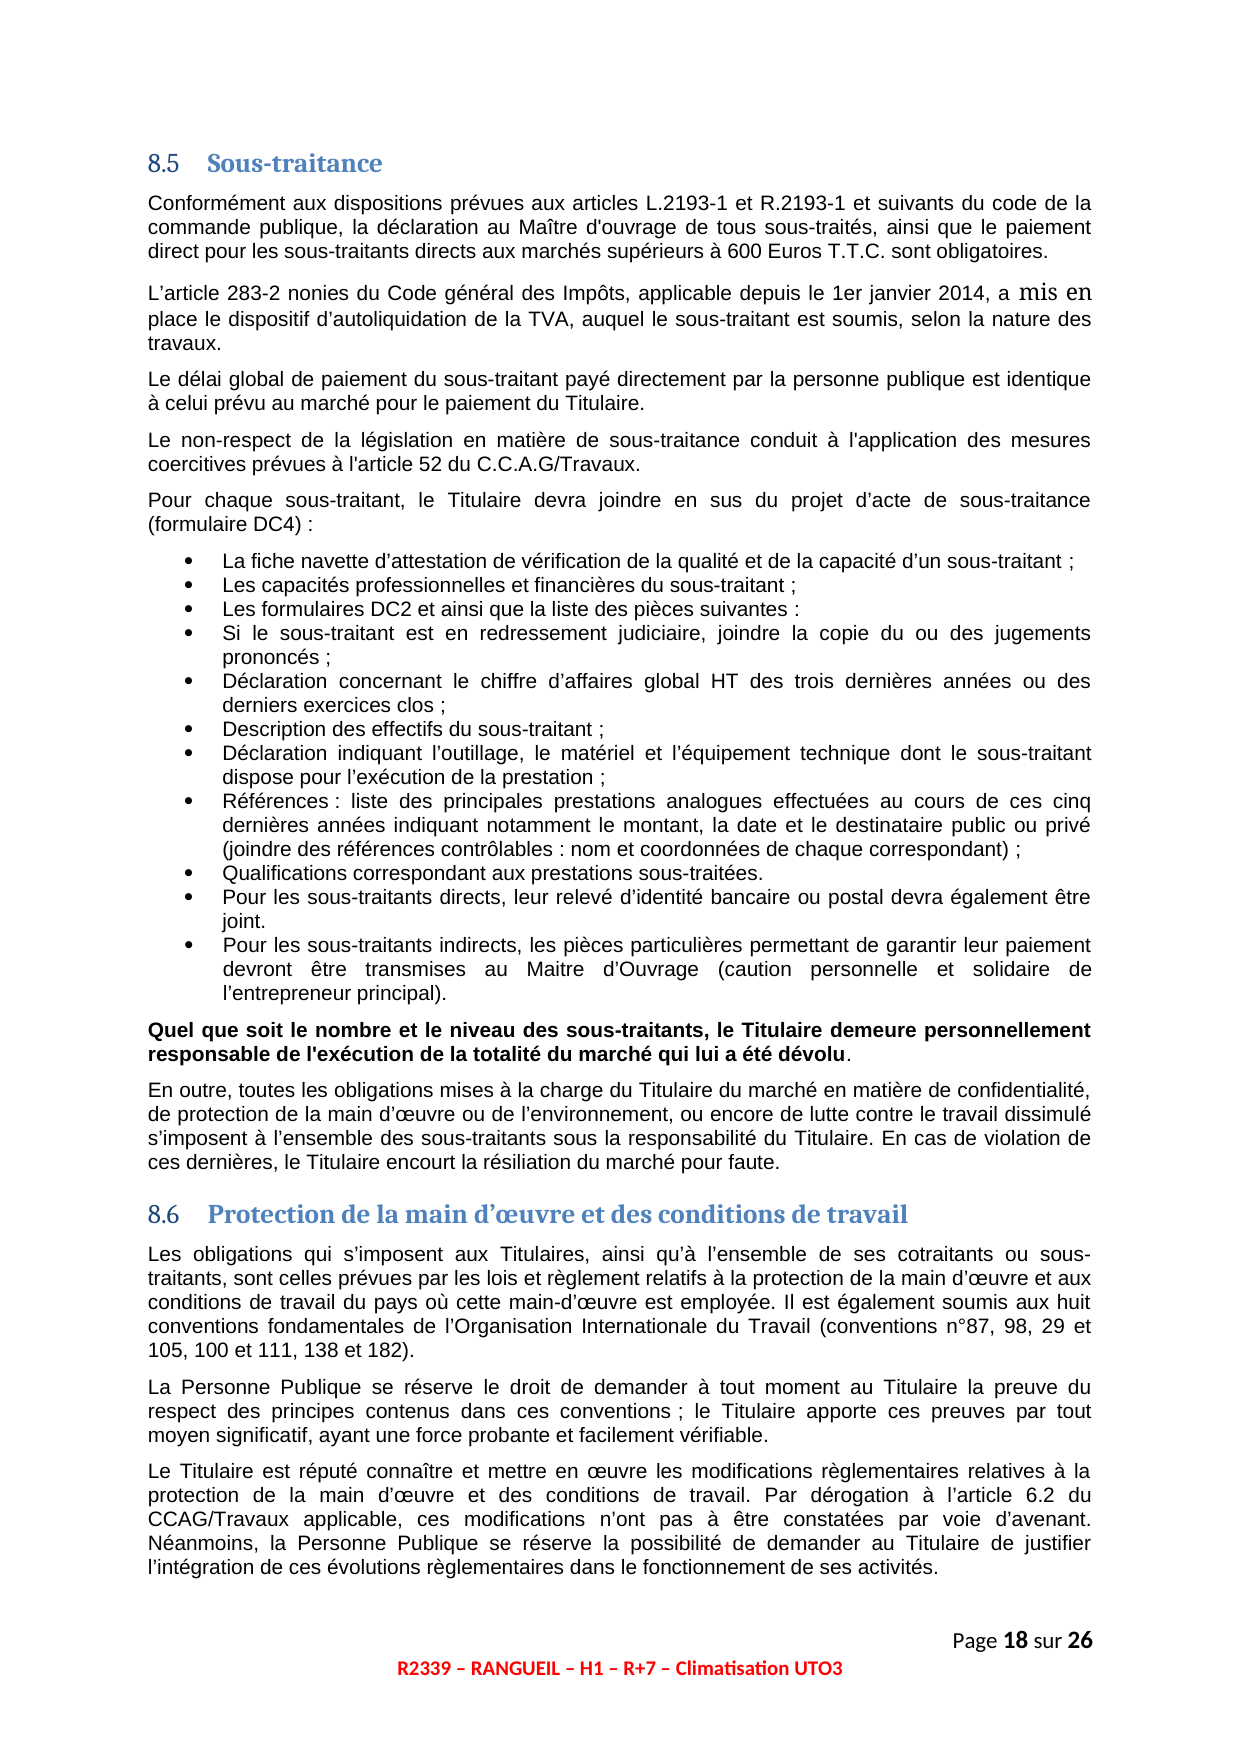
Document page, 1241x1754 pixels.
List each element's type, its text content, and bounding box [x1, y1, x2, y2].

text Conformément aux dispositions prévues aux articles L.2193-1 et R.2193-1 et suivants du code de la commande publique, la déclaration au Maître d'ouvrage de tous sous-traités, ainsi que le paiement direct pour les sous-traitants directs aux marchés supérieurs à 600 Euros T.T.C. sont obligatoires. [148, 191, 1093, 263]
text Le Titulaire est réputé connaître et mettre en œuvre les modifications règlementaires relatives à la protection de la main d’œuvre et des conditions de travail. Par dérogation à l’article 6.2 du CCAG/Travaux applicable, ces modifications n’ont pas à être constatées par voie d’avenant. Néanmoins, la Personne Publique se réserve la possibilité de demander au Titulaire de justifier l’intégration de ces évolutions règlementaires dans le fonctionnement de ses activités. [148, 1459, 1093, 1579]
text Le délai global de paiement du sous-traitant payé directement par la personne publique est identique à celui prévu au marché pour le paiement du Titulaire. [148, 367, 1093, 415]
list Qualifications correspondant aux prestations sous-traitées. [185, 861, 1093, 885]
list La fiche navette d’attestation de vérification de la qualité et de la capacité d’un sous-traitant ; [185, 548, 1093, 573]
list Description des effectifs du sous-traitant ; [185, 717, 1093, 741]
text Pour chaque sous-traitant, le Titulaire devra joindre en sus du projet d’acte de sous-traitance (formulaire DC4) : [148, 488, 1093, 536]
list Pour les sous-traitants indirects, les pièces particulières permettant de garantir leur paiement devront être transmises au Maitre d’Ouvrage (caution personnelle et solidaire de l’entrepreneur principal). [185, 933, 1093, 1005]
text Les obligations qui s’imposent aux Titulaires, ainsi qu’à l’ensemble de ses cotraitants ou sous-traitants, sont celles prévues par les lois et règlement relatifs à la protection de la main d’œuvre et aux conditions de travail du pays où cette main-d’œuvre est employée. Il est également soumis aux huit conventions fondamentales de l’Organisation Internationale du Travail (conventions n°87, 98, 29 et 105, 100 et 111, 138 et 182). [148, 1242, 1093, 1362]
text L’article 283-2 nonies du Code général des Impôts, applicable depuis le 1er janvier 2014, a mis en place le dispositif d’autoliquidation de la TVA, auquel le sous-traitant est soumis, selon la nature des travaux. [148, 276, 1093, 355]
text Quel que soit le nombre et le niveau des sous-traitants, le Titulaire demeure personnellement responsable de l'exécution de la totalité du marché qui lui a été dévolu. [148, 1017, 1093, 1065]
list Les capacités professionnelles et financières du sous-traitant ; [185, 573, 1093, 597]
text La Personne Publique se réserve le droit de demander à tout moment au Titulaire la preuve du respect des principes contenus dans ces conventions ; le Titulaire apporte ces preuves par tout moyen significatif, ayant une force probante et facilement vérifiable. [148, 1374, 1093, 1446]
subtitle Sous-traitance [148, 148, 1093, 179]
list Si le sous-traitant est en redressement judiciaire, joindre la copie du ou des jugements prononcés ; [185, 621, 1093, 669]
text En outre, toutes les obligations mises à la charge du Titulaire du marché en matière de confidentialité, de protection de la main d’œuvre ou de l’environnement, ou encore de lutte contre le travail dissimulé s’imposent à l’ensemble des sous-traitants sous la responsabilité du Titulaire. En cas de violation de ces dernières, le Titulaire encourt la résiliation du marché pour faute. [148, 1078, 1093, 1174]
list Pour les sous-traitants directs, leur relevé d’identité bancaire ou postal devra également être joint. [185, 885, 1093, 933]
list Déclaration concernant le chiffre d’affaires global HT des trois dernières années ou des derniers exercices clos ; [185, 669, 1093, 717]
list Les formulaires DC2 et ainsi que la liste des pièces suivantes : [185, 597, 1093, 621]
list Références : liste des principales prestations analogues effectuées au cours de ces cinq dernières années indiquant notamment le montant, la date et le destinataire public ou privé (joindre des références contrôlables : nom et coordonnées de chaque correspondant) ; [185, 789, 1093, 861]
subtitle Protection de la main d’œuvre et des conditions de travail [148, 1199, 1093, 1230]
text Le non-respect de la législation en matière de sous-traitance conduit à l'application des mesures coercitives prévues à l'article 52 du C.C.A.G/Travaux. [148, 428, 1093, 476]
list Déclaration indiquant l’outillage, le matériel et l’équipement technique dont le sous-traitant dispose pour l’exécution de la prestation ; [185, 741, 1093, 789]
